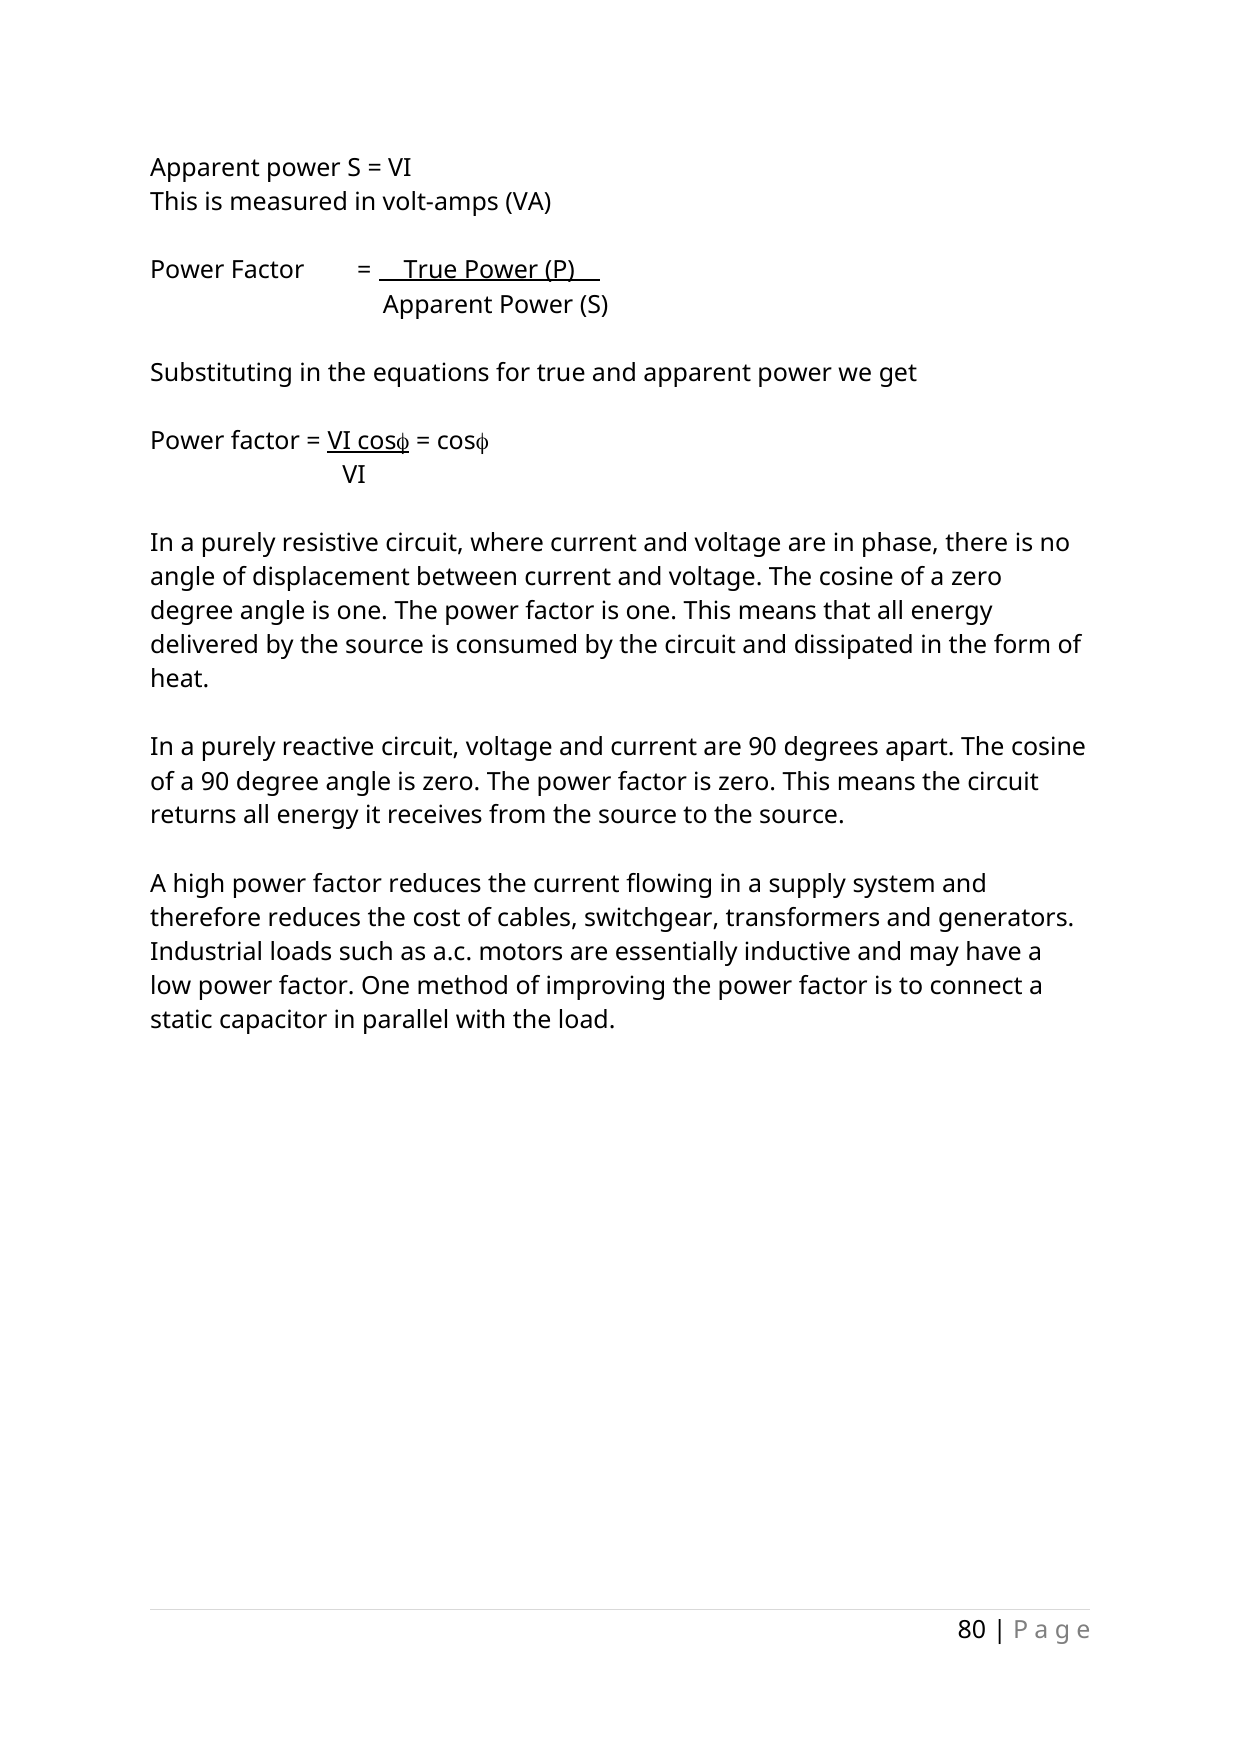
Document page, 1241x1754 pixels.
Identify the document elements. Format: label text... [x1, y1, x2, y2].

text In a purely reactive circuit, voltage and current are 90 degrees apart. The cosine of a 90 degree angle is zero. The power factor is zero. This means the circuit returns all energy it receives from the source to the source. [150, 729, 1090, 831]
text In a purely resistive circuit, where current and voltage are in phase, there is no angle of displacement between current and voltage. The cosine of a zero degree angle is one. The power factor is one. This means that all energy delivered by the source is consumed by the circuit and dissipated in the form of heat. [150, 525, 1090, 695]
text Apparent power S = VI [150, 150, 1090, 184]
text Power factor = VI cos = cos [150, 422, 1090, 457]
text Substituting in the equations for true and apparent power we get [150, 354, 1090, 388]
text A high power factor reduces the current flowing in a supply system and therefore reduces the cost of cables, switchgear, transformers and generators. Industrial loads such as a.c. motors are essentially inductive and may have a low power factor. One method of improving the power factor is to connect a static capacitor in parallel with the load. [150, 865, 1090, 1036]
text Apparent Power (S) [150, 286, 1090, 320]
text This is measured in volt-amps (VA) [150, 184, 1090, 218]
text Power Factor = True Power (P) [150, 252, 1090, 286]
text VI [150, 457, 1090, 491]
